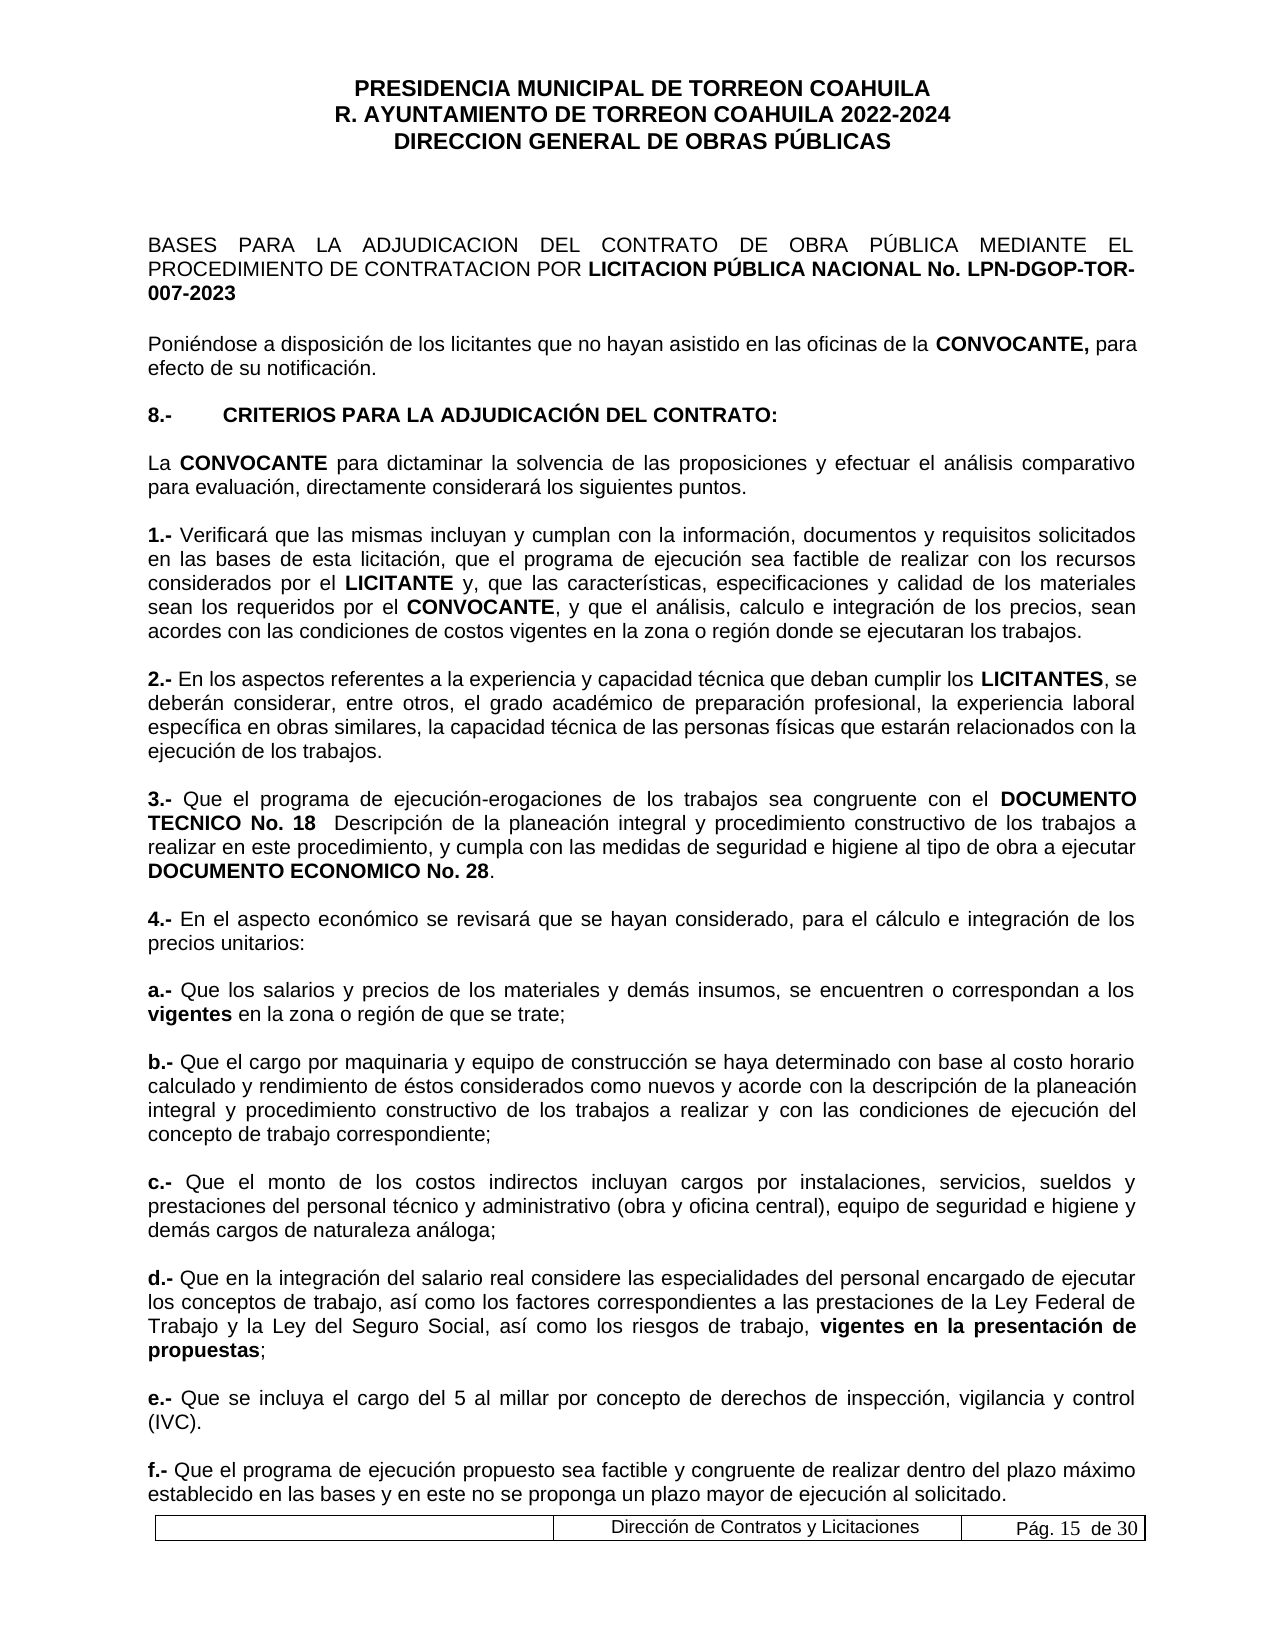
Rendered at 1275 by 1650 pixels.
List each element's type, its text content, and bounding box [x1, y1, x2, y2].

text 3.- Que el programa de ejecución-erogaciones de los trabajos sea congruente con el DOCUMENTO TECNICO No. 18 Descripción de la planeación integral y procedimiento constructivo de los trabajos a realizar en este procedimiento, y cumpla con las medidas de seguridad e higiene al tipo de obra a ejecutar DOCUMENTO ECONOMICO No. 28. [148, 787, 1137, 882]
text c.- Que el monto de los costos indirectos incluyan cargos por instalaciones, servicios, sueldos y prestaciones del personal técnico y administrativo (obra y oficina central), equipo de seguridad e higiene y demás cargos de naturaleza análoga; [148, 1170, 1137, 1242]
text 8.- CRITERIOS PARA CONTRATO: [148, 403, 1137, 427]
text f.- Que el programa de ejecución propuesto sea factible y congruente de realizar dentro del plazo máximo establecido en las bases y en este no se proponga un plazo mayor de ejecución al solicitado. [148, 1457, 1137, 1505]
text e.- Que se incluya el cargo del 5 al millar por concepto de derechos de inspección, vigilancia y control (IVC). [148, 1386, 1137, 1433]
text b.- Que el cargo por maquinaria y equipo de construcción se haya determinado con base al costo horario calculado y rendimiento de éstos considerados como nuevos y acorde con la descripción de la planeación integral y procedimiento constructivo de los trabajos a realizar y con las condiciones de ejecución del concepto de trabajo correspondiente; [148, 1050, 1137, 1146]
text d.- Que en la integración del salario real considere las especialidades del personal encargado de ejecutar los conceptos de trabajo, así como los factores correspondientes a las prestaciones de la Ley Federal de Trabajo y la Ley del Seguro Social, así como los riesgos de trabajo, vigentes en la presentación de propuestas; [148, 1266, 1137, 1362]
text La CONVOCANTE para dictaminar la solvencia de las proposiciones y efectuar el análisis comparativo para evaluación, directamente considerará los siguientes puntos. [148, 451, 1137, 499]
text 2.- En los aspectos referentes a la experiencia y capacidad técnica que deban cumplir los LICITANTES, se deberán considerar, entre otros, el grado académico de preparación profesional, la experiencia laboral específica en obras similares, la capacidad técnica de las personas físicas que estarán relacionados con la ejecución de los trabajos. [148, 667, 1137, 763]
text a.- Que los salarios y precios de los materiales y demás insumos, se encuentren o correspondan a los vigentes en la zona o región de que se trate; [148, 978, 1137, 1026]
text 4.- En el aspecto económico se revisará que se hayan considerado, para el cálculo e integración de los precios unitarios: [148, 906, 1137, 954]
text 1.- Verificará que las mismas incluyan y cumplan con la información, documentos y requisitos solicitados en las bases de esta licitación, que el programa de ejecución sea factible de realizar con los recursos considerados por el LICITANTE y, que las características, especificaciones y calidad de los materiales sean los requeridos por el CONVOCANTE, y que el análisis, calculo e integración de los precios, sean acordes con las condiciones de costos vigentes en la zona o región donde se ejecutaran los trabajos. [148, 523, 1137, 643]
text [148, 331, 1137, 379]
